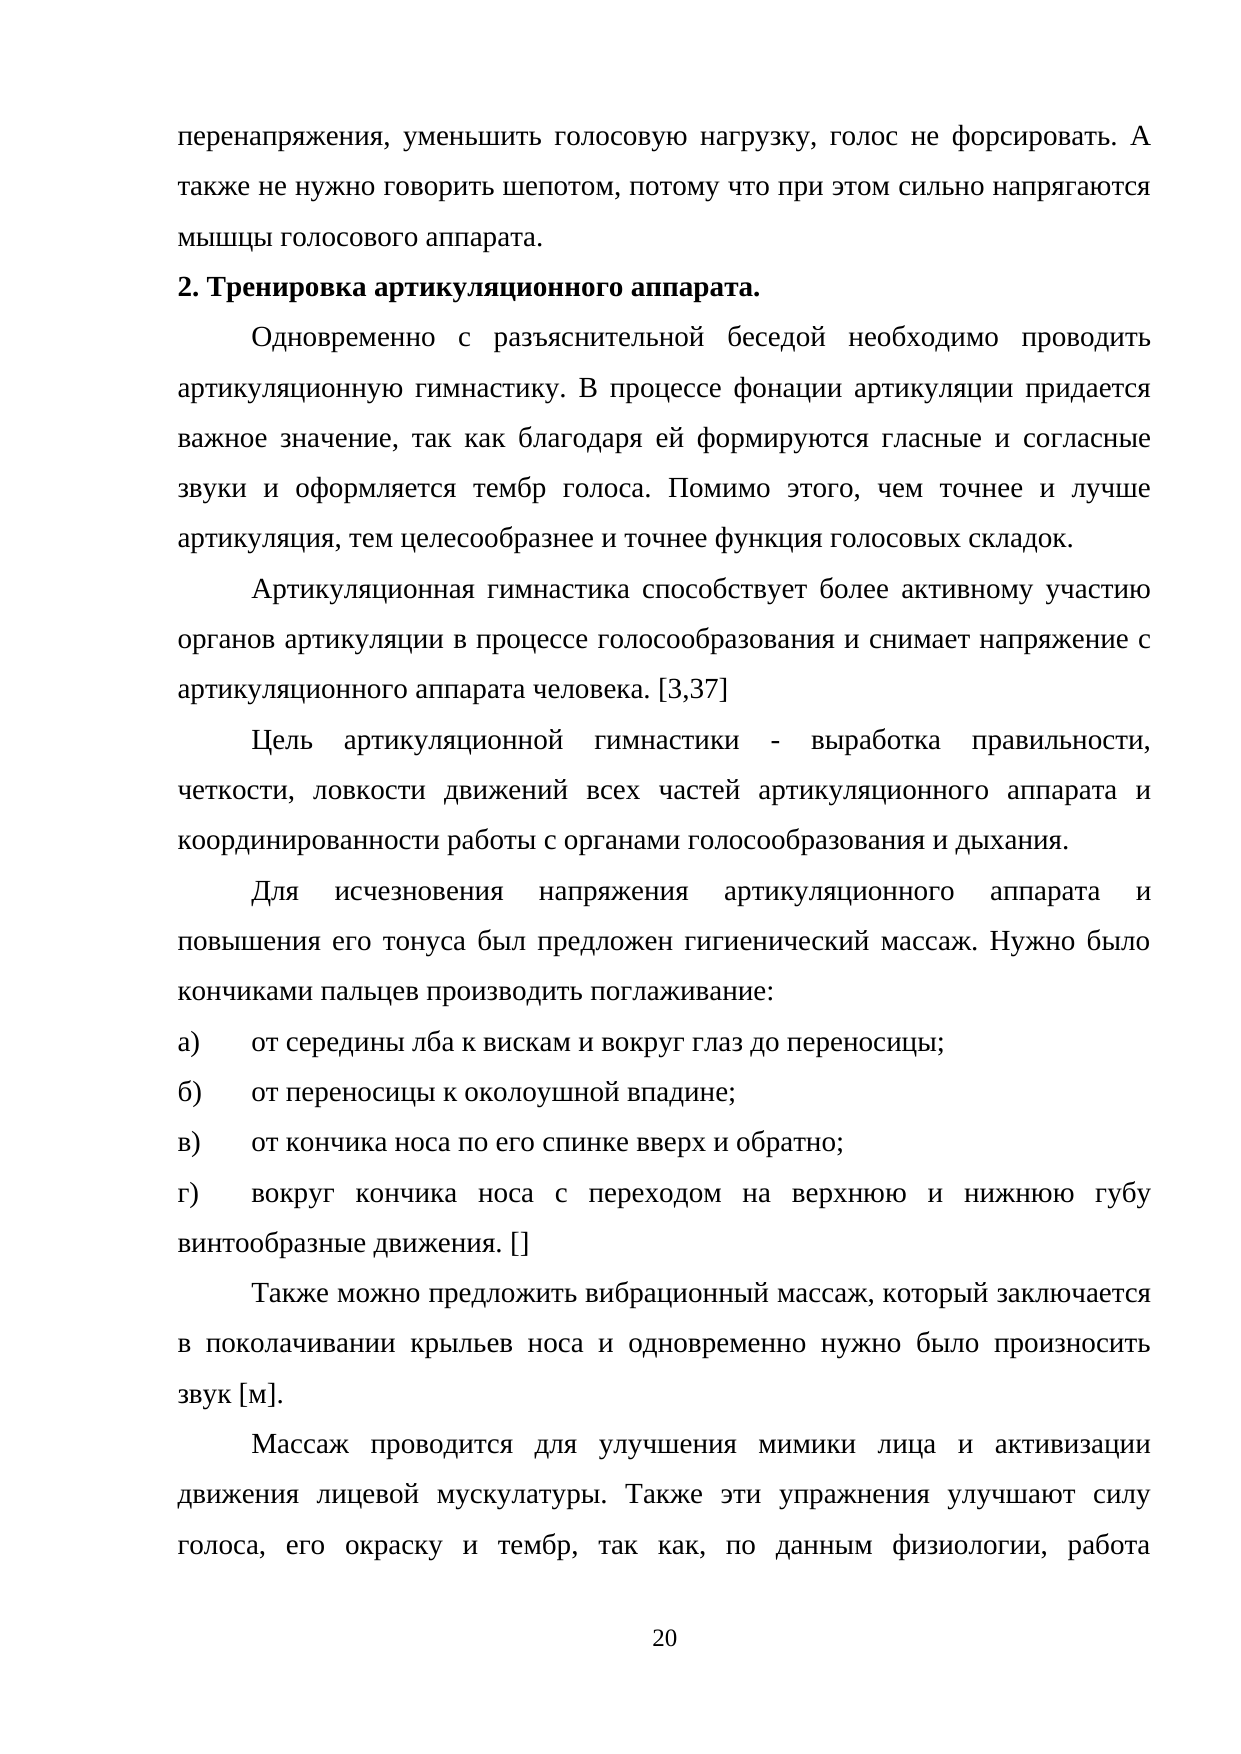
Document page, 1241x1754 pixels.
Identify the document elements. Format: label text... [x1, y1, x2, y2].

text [177, 118, 1152, 252]
text а) от середины лба к вискам и вокруг глаз до переносицы; [177, 1024, 1152, 1057]
text Для исчезновения напряжения артикуляционного аппарата и повышения его тонуса был предложен гигиенический массаж. Нужно было кончиками пальцев производить поглаживание: [177, 873, 1152, 1007]
text в) от кончика носа по его спинке вверх и обратно; [177, 1124, 1152, 1158]
text Цель артикуляционной гимнастики - выработка правильности, четкости, ловкости движений всех частей артикуляционного аппарата и координированности работы с органами голосообразования и дыхания. [177, 722, 1152, 856]
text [177, 1426, 1152, 1560]
text г) вокруг кончика носа с переходом на верхнюю и нижнюю губу винтообразные движения. [] [177, 1175, 1152, 1258]
text Также можно предложить вибрационный массаж, который заключается в поколачивании крыльев носа и одновременно нужно было произносить звук [м]. [177, 1275, 1152, 1409]
text Артикуляционная гимнастика способствует более активному участию органов артикуляции в процессе голосообразования и снимает напряжение с артикуляционного аппарата человека. [3,37] [177, 571, 1152, 705]
text 2. Тренировка артикуляционного аппарата. [177, 269, 1152, 303]
text Одновременно с разъяснительной беседой необходимо проводить артикуляционную гимнастику. В процессе фонации артикуляции придается важное значение, так как благодаря ей формируются гласные и согласные звуки и оформляется тембр голоса. Помимо этого, чем точнее и лучше артикуляция, тем целесообразнее и точнее функция голосовых складок. [177, 319, 1152, 554]
text б) от переносицы к околоушной впадине; [177, 1074, 1152, 1108]
